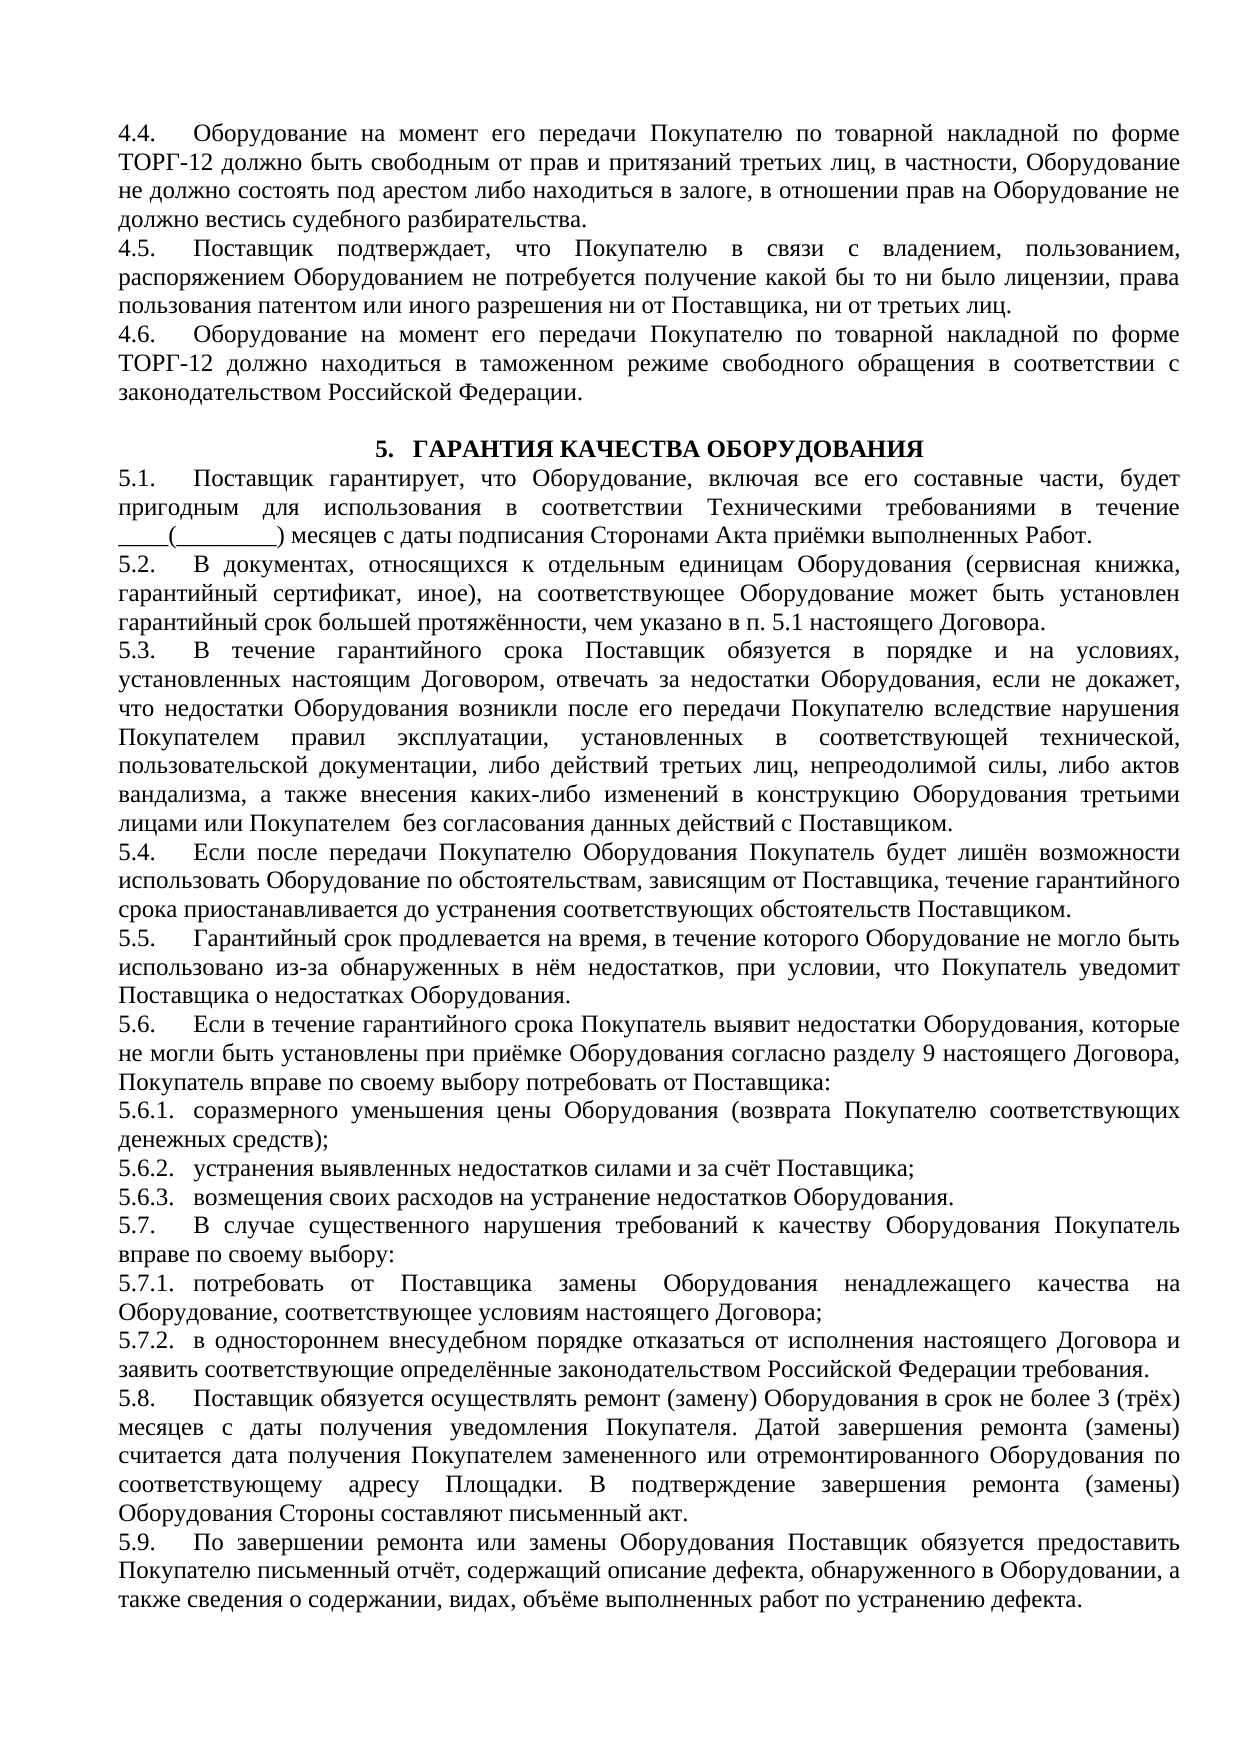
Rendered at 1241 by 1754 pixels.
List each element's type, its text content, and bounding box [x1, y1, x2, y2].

list возмещения своих расходов на устранение недостатков Оборудования. [118, 1182, 1181, 1211]
list В течение гарантийного срока Поставщик обязуется в порядке и на условиях, установленных настоящим Договором, отвечать за недостатки Оборудования, если не докажет, что недостатки Оборудования возникли после его передачи Покупателю вследствие нарушения Покупателем правил эксплуатации, установленных в соответствующей технической, пользовательской документации, либо действий третьих лиц, непреодолимой силы, либо актов вандализма, а также внесения каких-либо изменений в конструкцию Оборудования третьими лицами или Покупателем без согласования данных действий с Поставщиком. [118, 636, 1181, 837]
list Если после передачи Покупателю Оборудования Покупатель будет лишён возможности использовать Оборудование по обстоятельствам, зависящим от Поставщика, течение гарантийного срока приостанавливается до устранения соответствующих обстоятельств Поставщиком. [118, 837, 1181, 923]
list Гарантийный срок продлевается на время, в течение которого Оборудование не могло быть использовано из-за обнаруженных в нём недостатков, при условии, что Покупатель уведомит Поставщика о недостатках Оборудования. [118, 923, 1181, 1009]
list ГАРАНТИЯ КАЧЕСТВА ОБОРУДОВАНИЯ [118, 434, 1181, 463]
list устранения выявленных недостатков силами и за счёт Поставщика; [118, 1153, 1181, 1182]
list В документах, относящихся к отдельным единицам Оборудования (сервисная книжка, гарантийный сертификат, иное), на соответствующее Оборудование может быть установлен гарантийный срок большей протяжённости, чем указано в п. 5.1 настоящего Договора. [118, 549, 1181, 636]
list соразмерного уменьшения цены Оборудования (возврата Покупателю соответствующих денежных средств); [118, 1096, 1181, 1153]
list Поставщик обязуется осуществлять ремонт (замену) Оборудования в срок не более 3 (трёх) месяцев с даты получения уведомления Покупателя. Датой завершения ремонта (замены) считается дата получения Покупателем замененного или отремонтированного Оборудования по соответствующему адресу Площадки. В подтверждение завершения ремонта (замены) Оборудования Стороны составляют письменный акт. [118, 1383, 1181, 1527]
list Оборудование на момент его передачи Покупателю по товарной накладной по форме ТОРГ-12 должно находиться в таможенном режиме свободного обращения в соответствии с законодательством Российской Федерации. [118, 319, 1181, 406]
list потребовать от Поставщика замены Оборудования ненадлежащего качества на Оборудование, соответствующее условиям настоящего Договора; [118, 1268, 1181, 1326]
list Если в течение гарантийного срока Покупатель выявит недостатки Оборудования, которые не могли быть установлены при приёмке Оборудования согласно разделу 9 настоящего Договора, Покупатель вправе по своему выбору потребовать от Поставщика: [118, 1009, 1181, 1096]
list в одностороннем внесудебном порядке отказаться от исполнения настоящего Договора и заявить соответствующие определённые законодательством Российской Федерации требования. [118, 1326, 1181, 1383]
list Поставщик подтверждает, что Покупателю в связи с владением, пользованием, распоряжением Оборудованием не потребуется получение какой бы то ни было лицензии, права пользования патентом или иного разрешения ни от Поставщика, ни от третьих лиц. [118, 233, 1181, 319]
list Оборудование на момент его передачи Покупателю по товарной накладной по форме ТОРГ-12 должно быть свободным от прав и притязаний третьих лиц, в частности, Оборудование не должно состоять под арестом либо находиться в залоге, в отношении прав на Оборудование не должно вестись судебного разбирательства. [118, 118, 1181, 233]
list По завершении ремонта или замены Оборудования Поставщик обязуется предоставить Покупателю письменный отчёт, содержащий описание дефекта, обнаруженного в Оборудовании, а также сведения о содержании, видах, объёме выполненных работ по устранению дефекта. [118, 1527, 1181, 1613]
list Поставщик гарантирует, что Оборудование, включая все его составные части, будет пригодным для использования в соответствии Техническими требованиями в течение ____(________) месяцев с даты подписания Сторонами Акта приёмки выполненных Работ. [118, 463, 1181, 549]
list В случае существенного нарушения требований к качеству Оборудования Покупатель вправе по своему выбору: [118, 1211, 1181, 1268]
